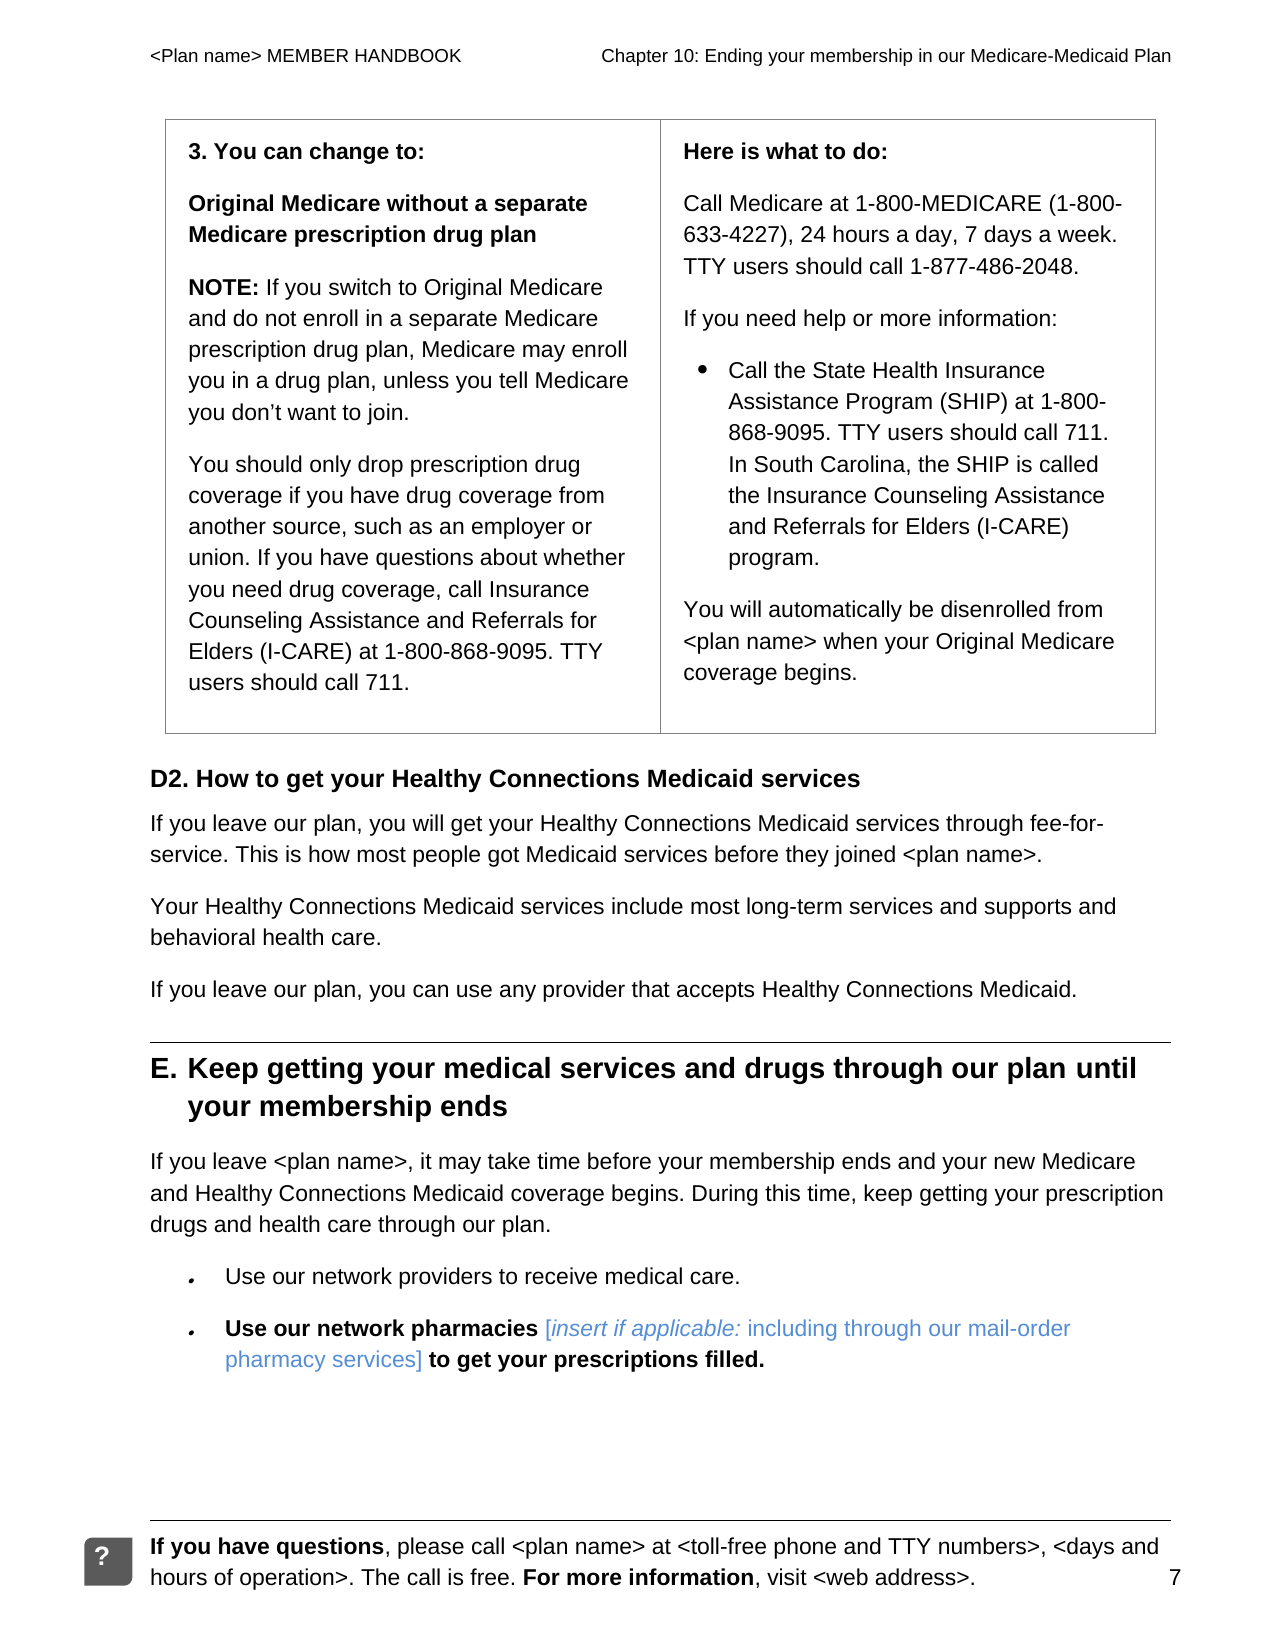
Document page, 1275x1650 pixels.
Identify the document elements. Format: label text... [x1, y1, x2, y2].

text If you leave <plan name>, it may take time before your membership ends and your new Medicare and Healthy Connections Medicaid coverage begins. During this time, keep getting your prescription drugs and health care through our plan. [150, 1145, 1171, 1238]
table_cell 3. You can change to: Original Medicare without a separate Medicare prescription drug plan NOTE: If you switch to Original Medicare and do not enroll in a separate Medicare prescription drug plan, Medicare may enroll you in a drug plan, unless you tell Medicare you don’t want to join. You should only drop prescription drug coverage if you have drug coverage from another source, such as an employer or union. If you have questions about whether you need drug coverage, call Insurance Counseling Assistance and Referrals for Elders (I-CARE) at 1-800-868-9095. TTY users should call 711. [166, 120, 660, 733]
list Use our network providers to receive medical care. [187, 1259, 1171, 1291]
table_cell Here is what to do: Call Medicare at 1-800-MEDICARE (1-800-633-4227), 24 hours a day, 7 days a week. TTY users should call 1-877-486-2048. If you need help or more information: Call the State Health Insurance Assistance Program (SHIP) at 1-800-868-9095. TTY users should call 711. In South Carolina, the SHIP is called the Insurance Counseling Assistance and Referrals for Elders (I-CARE) program. You will automatically be disenrolled from <plan name> when your Original Medicare coverage begins. [661, 120, 1155, 733]
subtitle Keep getting your medical services and drugs through our plan until your membership ends [150, 1043, 1171, 1124]
list Use our network pharmacies [insert if applicable: including through our mail-order pharmacy services] to get your prescriptions filled. [187, 1311, 1171, 1374]
text Your Healthy Connections Medicaid services include most long-term services and supports and behavioral health care. [150, 889, 1171, 952]
text If you leave our plan, you will get your Healthy Connections Medicaid services through fee-for-service. This is how most people got Medicaid services before they joined <plan name>. [150, 806, 1171, 869]
text If you leave our plan, you can use any provider that accepts Healthy Connections Medicaid. [150, 973, 1171, 1004]
subtitle D2. How to get your Healthy Connections Medicaid services [150, 760, 1096, 794]
